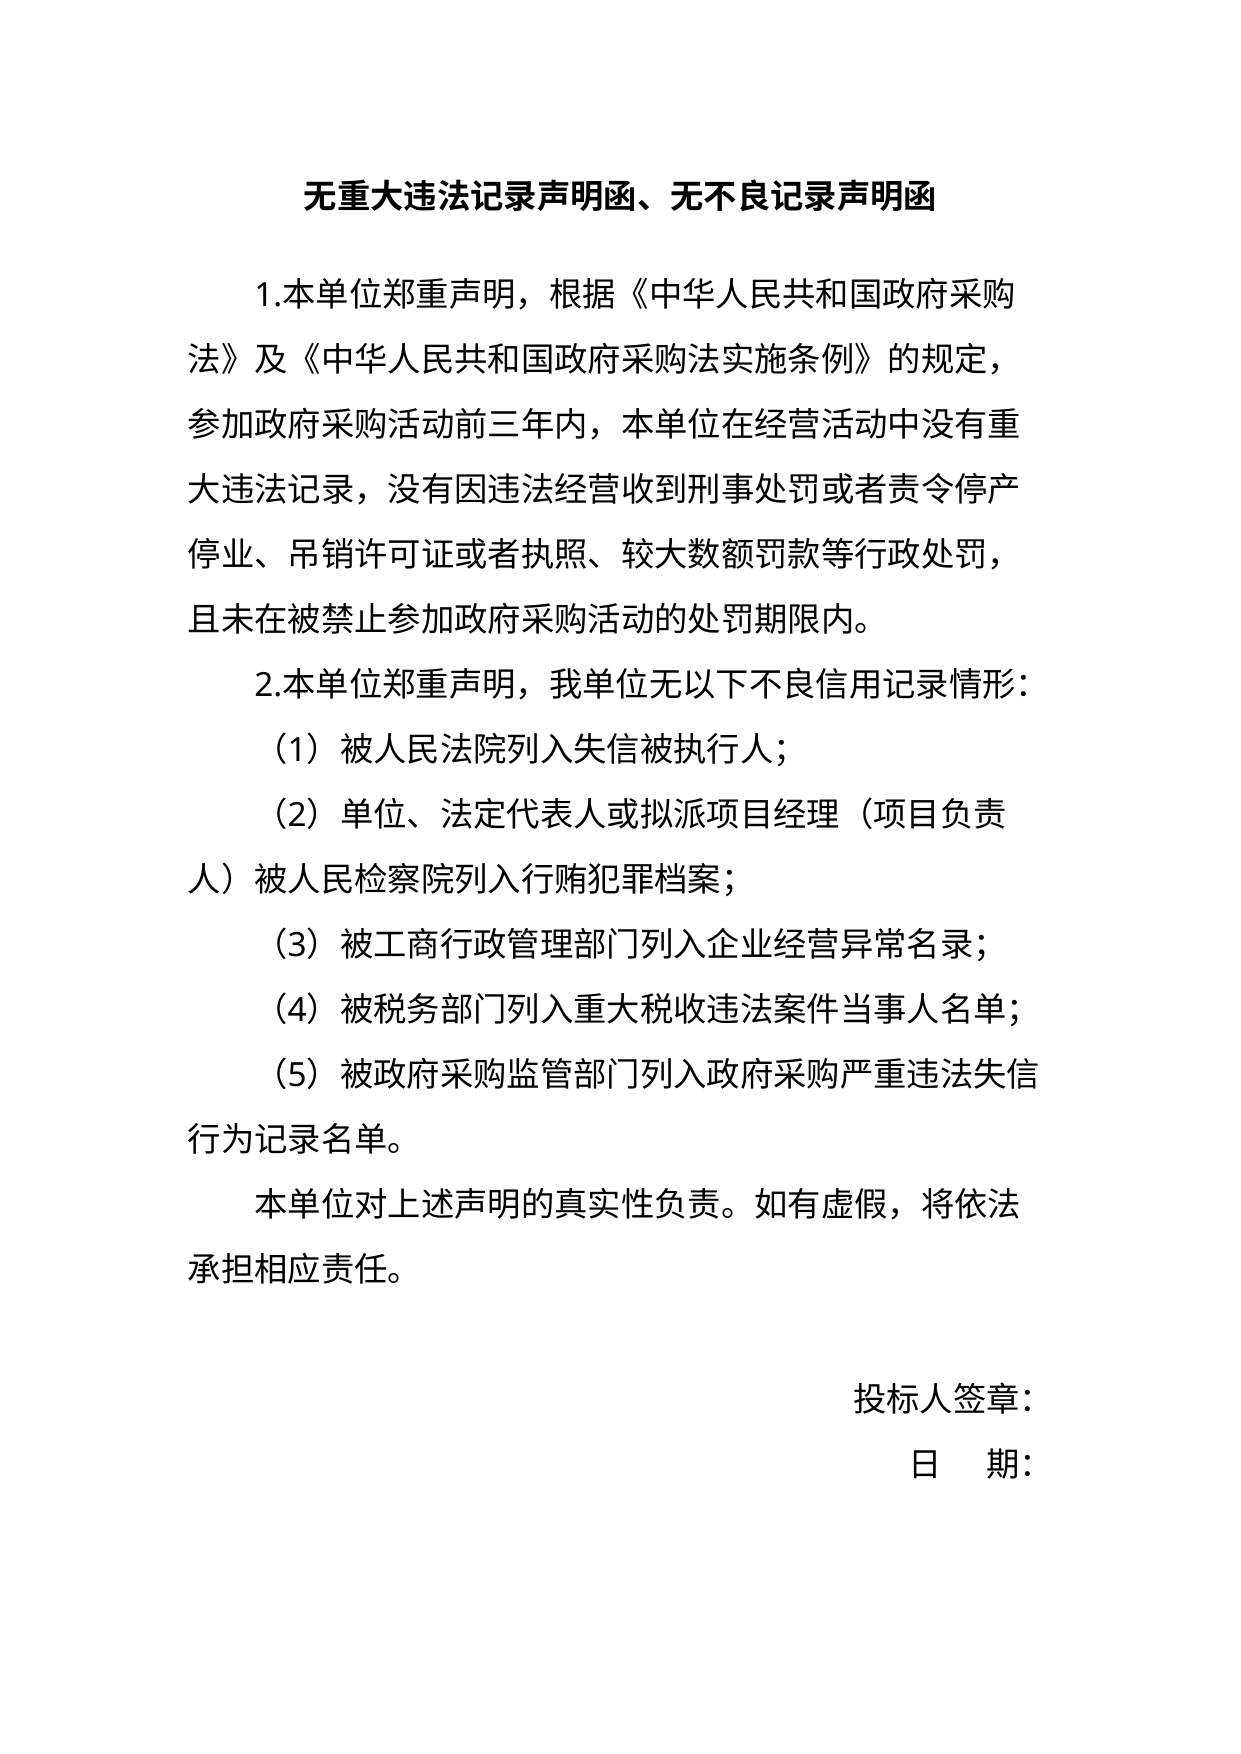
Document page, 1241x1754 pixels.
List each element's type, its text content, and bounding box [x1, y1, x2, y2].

list （5）被政府采购监管部门列入政府采购严重违法失信行为记录名单。 [187, 1039, 1053, 1169]
list （2）单位、法定代表人或拟派项目经理（项目负责人）被人民检察院列入行贿犯罪档案； [187, 779, 1053, 909]
list （4）被税务部门列入重大税收违法案件当事人名单； [187, 974, 1053, 1039]
list 1.本单位郑重声明，根据《中华人民共和国政府采购法》及《中华人民共和国政府采购法实施条例》的规定，参加政府采购活动前三年内，本单位在经营活动中没有重大违法记录，没有因违法经营收到刑事处罚或者责令停产停业、吊销许可证或者执照、较大数额罚款等行政处罚，且未在被禁止参加政府采购活动的处罚期限内。 [187, 259, 1053, 649]
list 投标人签章： [187, 1364, 1053, 1429]
list （3）被工商行政管理部门列入企业经营异常名录； [187, 909, 1053, 974]
list 日 期： [187, 1429, 1053, 1494]
list 2.本单位郑重声明，我单位无以下不良信用记录情形： [187, 649, 1053, 714]
text 无重大违法记录声明函、无不良记录声明函 [187, 162, 1053, 227]
list （1）被人民法院列入失信被执行人； [187, 714, 1053, 779]
list 本单位对上述声明的真实性负责。如有虚假，将依法承担相应责任。 [187, 1169, 1053, 1299]
